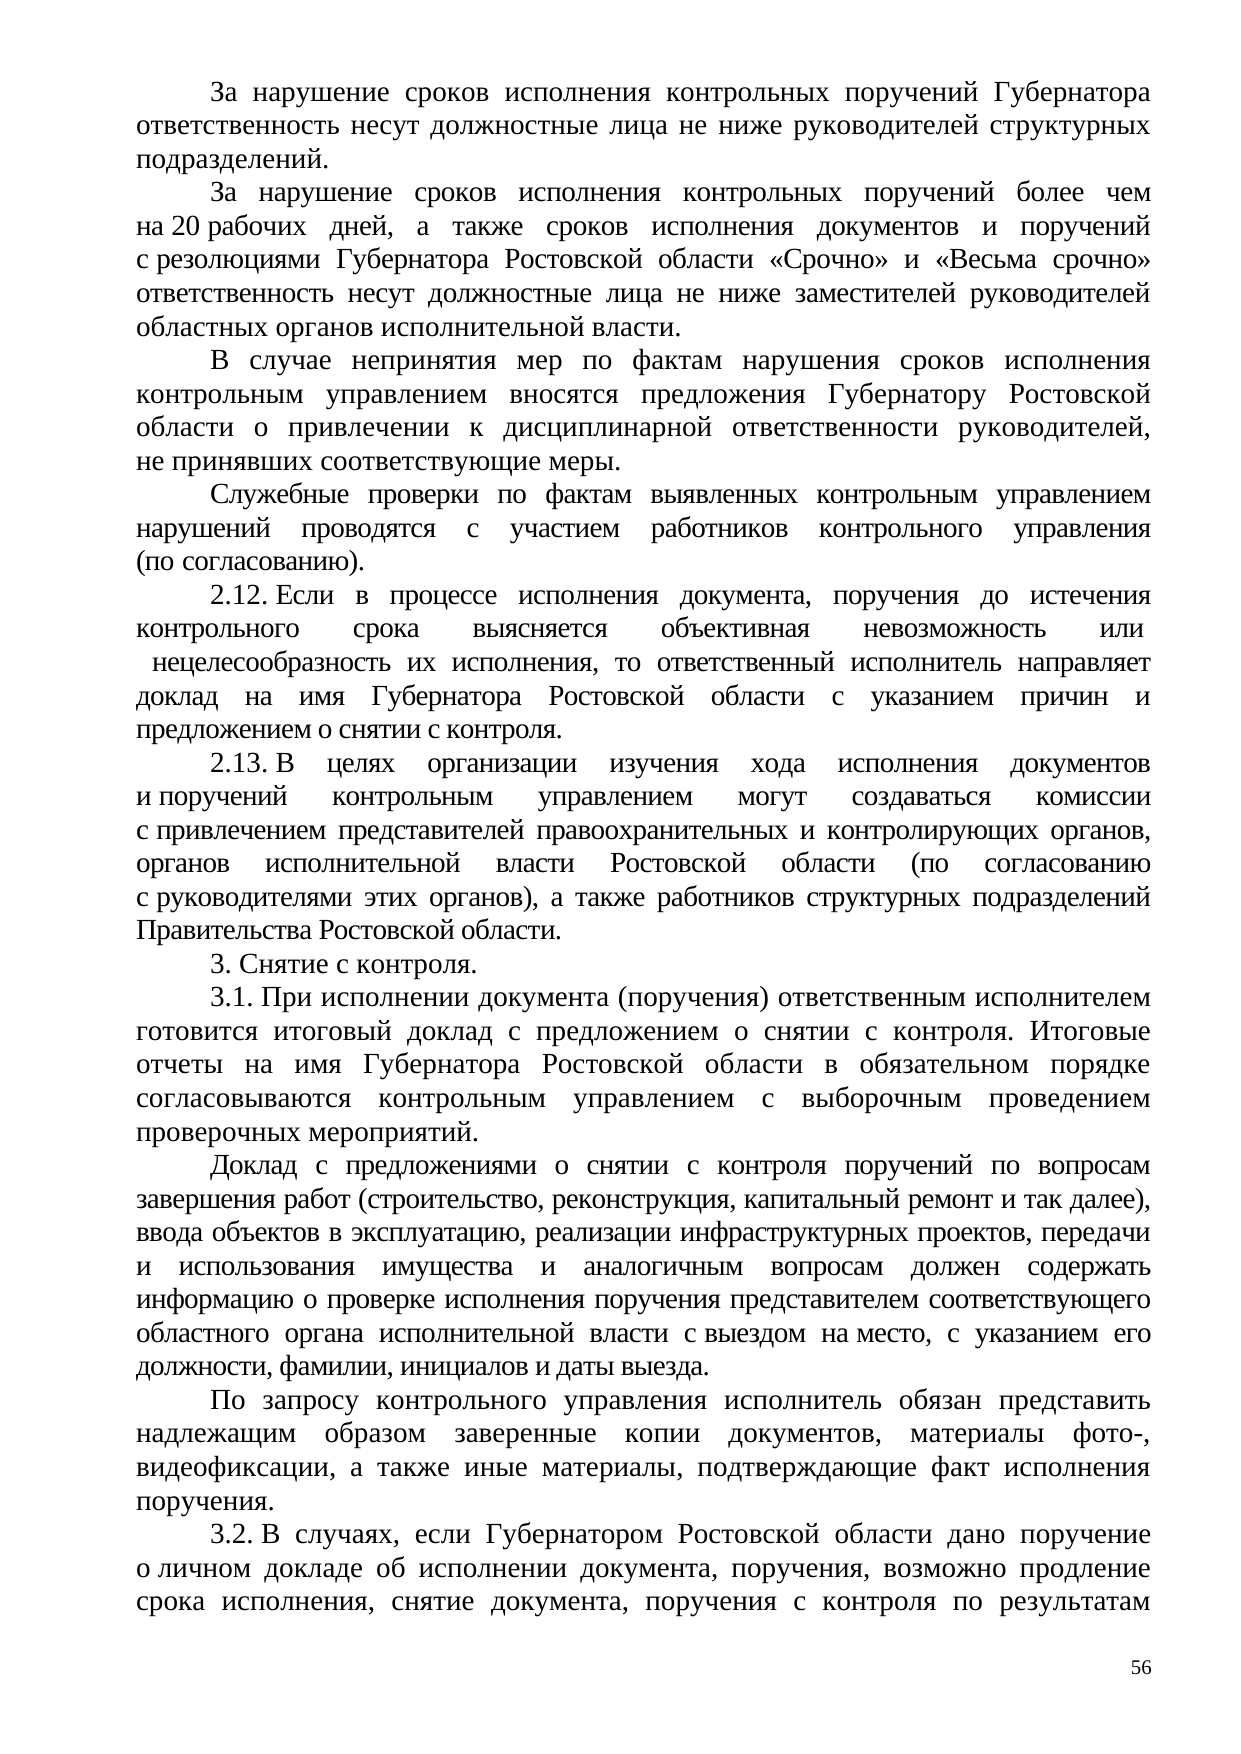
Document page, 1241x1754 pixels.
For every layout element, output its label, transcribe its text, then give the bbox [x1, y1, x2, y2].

text За нарушение сроков исполнения контрольных поручений более чем на 20 рабочих дней, а также сроков исполнения документов и поручений с резолюциями Губернатора Ростовской области «Срочно» и «Весьма срочно» ответственность несут должностные лица не ниже заместителей руководителей областных органов исполнительной власти. [136, 174, 1152, 342]
text Служебные проверки по фактам выявленных контрольным управлением нарушений проводятся с участием работников контрольного управления (по согласованию). [136, 476, 1152, 577]
text По запросу контрольного управления исполнитель обязан представить надлежащим образом заверенные копии документов, материалы фото-, видеофиксации, а также иные материалы, подтверждающие факт исполнения поручения. [136, 1382, 1152, 1516]
text В случае непринятия мер по фактам нарушения сроков исполнения контрольным управлением вносятся предложения Губернатору Ростовской области о привлечении к дисциплинарной ответственности руководителей, не принявших соответствующие меры. [136, 342, 1152, 476]
text 2.12. Если в процессе исполнения документа, поручения до истечения контрольного срока выясняется объективная невозможность или нецелесообразность их исполнения, то ответственный исполнитель направляет доклад на имя Губернатора Ростовской области с указанием причин и предложением о снятии с контроля. [136, 577, 1152, 745]
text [136, 1516, 1152, 1617]
text 3.1. При исполнении документа (поручения) ответственным исполнителем готовится итоговый доклад с предложением о снятии с контроля. Итоговые отчеты на имя Губернатора Ростовской области в обязательном порядке согласовываются контрольным управлением с выборочным проведением проверочных мероприятий. [136, 979, 1152, 1147]
text За нарушение сроков исполнения контрольных поручений Губернатора ответственность несут должностные лица не ниже руководителей структурных подразделений. [136, 74, 1152, 174]
text 3. Снятие с контроля. [136, 946, 1152, 979]
text Доклад с предложениями о снятии с контроля поручений по вопросам завершения работ (строительство, реконструкция, капитальный ремонт и так далее), ввода объектов в эксплуатацию, реализации инфраструктурных проектов, передачи и использования имущества и аналогичным вопросам должен содержать информацию о проверке исполнения поручения представителем соответствующего областного органа исполнительной власти с выездом на место, с указанием его должности, фамилии, инициалов и даты выезда. [136, 1147, 1152, 1382]
text 2.13. В целях организации изучения хода исполнения документов и поручений контрольным управлением могут создаваться комиссии с привлечением представителей правоохранительных и контролирующих органов, органов исполнительной власти Ростовской области (по согласованию с руководителями этих органов), а также работников структурных подразделений Правительства Ростовской области. [136, 745, 1152, 946]
